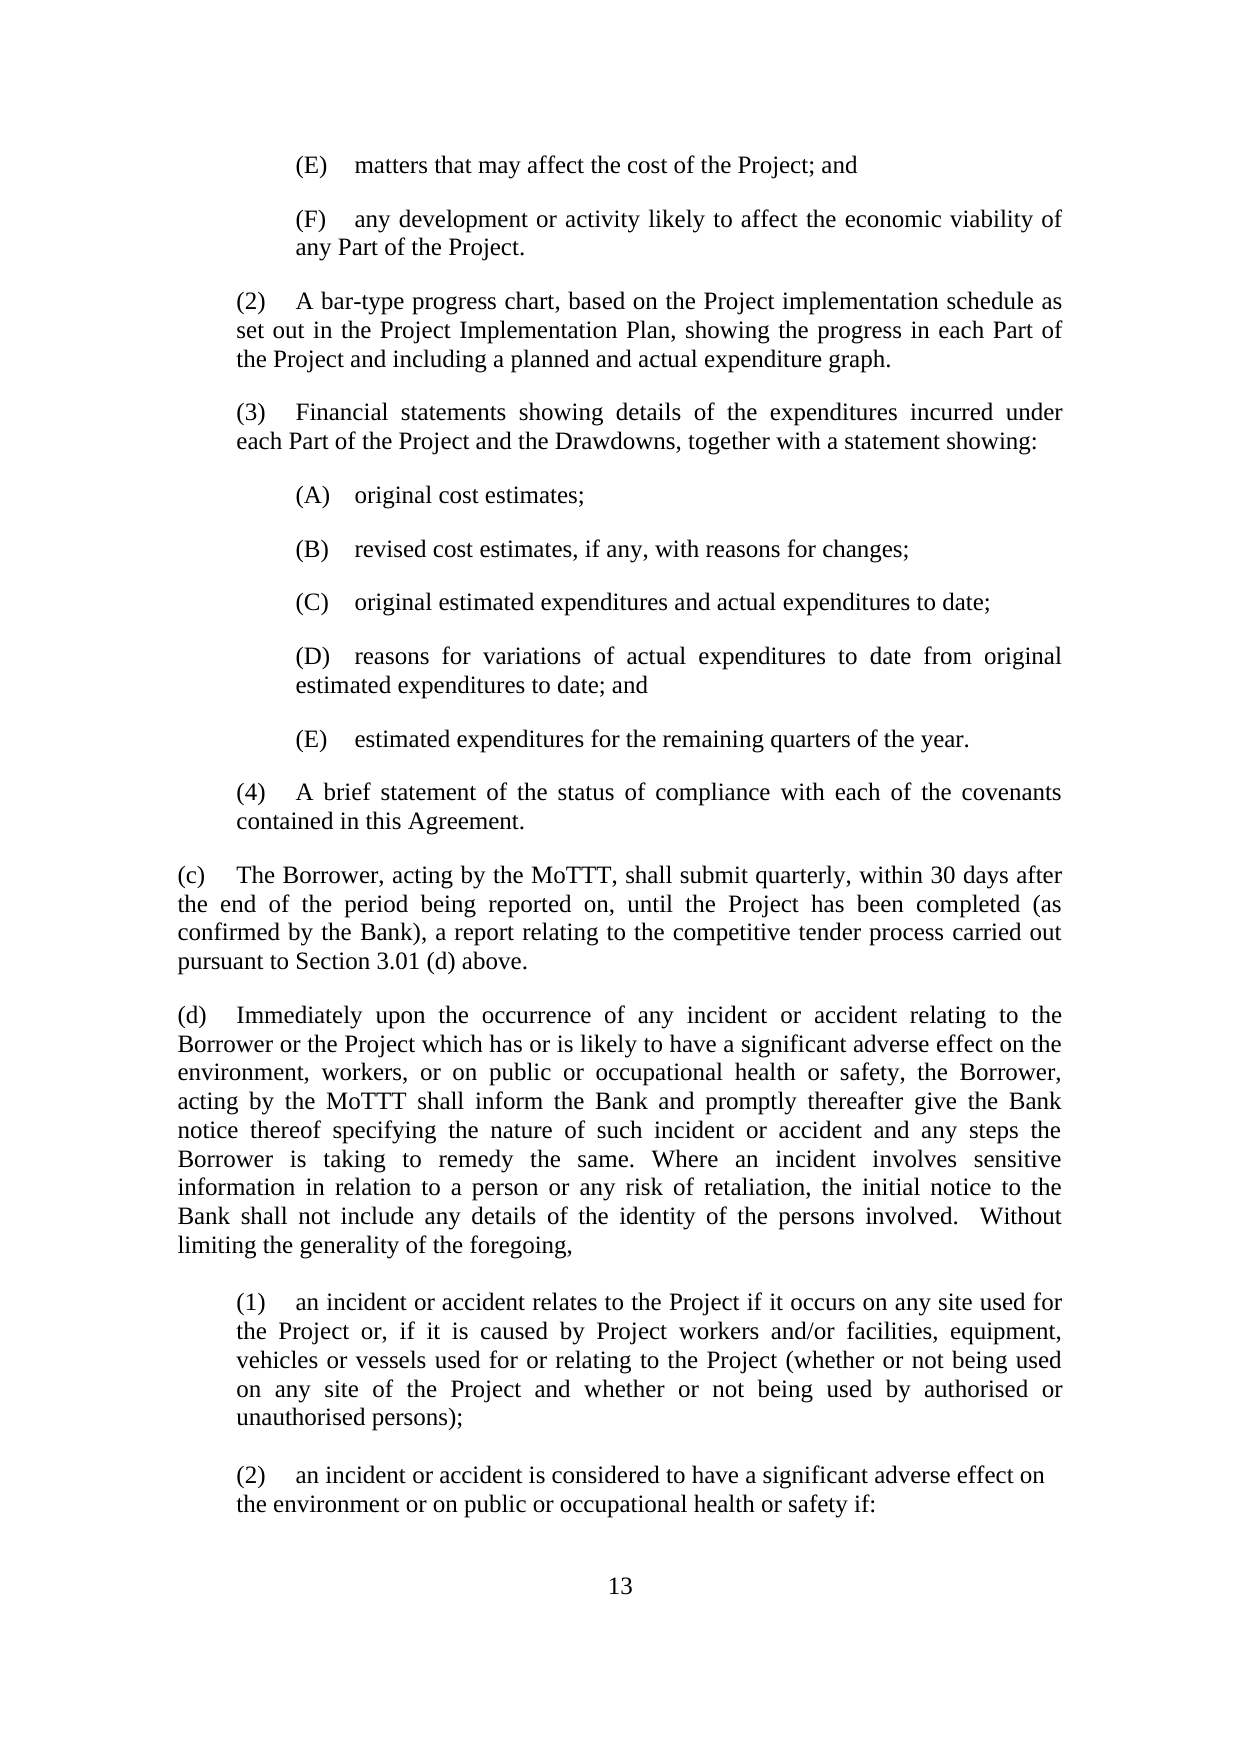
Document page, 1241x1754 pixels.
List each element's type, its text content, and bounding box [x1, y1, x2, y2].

list an incident or accident relates to the Project if it occurs on any site used for the Project or, if it is caused by Project workers and/or facilities, equipment, vehicles or vessels used for or relating to the Project (whether or not being used on any site of the Project and whether or not being used by authorised or unauthorised persons); [236, 1287, 1063, 1431]
text (4) A brief statement of the status of compliance with each of the covenants contained in this Agreement. [236, 777, 1063, 835]
text (d) Immediately upon the occurrence of any incident or accident relating to the Borrower or the Project which has or is likely to have a significant adverse effect on the environment, workers, or on public or occupational health or safety, the Borrower, acting by the MoTTT shall inform the Bank and promptly thereafter give the Bank notice thereof specifying the nature of such incident or accident and any steps the Borrower is taking to remedy the same. Where an incident involves sensitive information in relation to a person or any risk of retaliation, the initial notice to the Bank shall not include any details of the identity of the persons involved. Without limiting the generality of the foregoing, [177, 1000, 1063, 1259]
text (3) Financial statements showing details of the expenditures incurred under each Part of the Project and the Drawdowns, together with a statement showing: [236, 397, 1063, 455]
text (D) reasons for variations of actual expenditures to date from original estimated expenditures to date; and [295, 641, 1063, 699]
text (F) any development or activity likely to affect the economic viability of any Part of the Project. [295, 204, 1063, 261]
list an incident or accident is considered to have a significant adverse effect on the environment or on public or occupational health or safety if: [236, 1460, 1063, 1517]
text (2) A bar-type progress chart, based on the Project implementation schedule as set out in the Project Implementation Plan, showing the progress in each Part of the Project and including a planned and actual expenditure graph. [236, 286, 1063, 372]
text (E) estimated expenditures for the remaining quarters of the year. [295, 724, 1063, 752]
text (C) original estimated expenditures and actual expenditures to date; [295, 587, 1063, 616]
text (c) The Borrower, acting by the MoTTT, shall submit quarterly, within 30 days after the end of the period being reported on, until the Project has been completed (as confirmed by the Bank), a report relating to the competitive tender process carried out pursuant to Section 3.01 (d) above. [177, 860, 1063, 975]
text (E) matters that may affect the cost of the Project; and [295, 150, 1063, 179]
text (A) original cost estimates; [295, 480, 1063, 509]
text (B) revised cost estimates, if any, with reasons for changes; [295, 534, 1063, 562]
